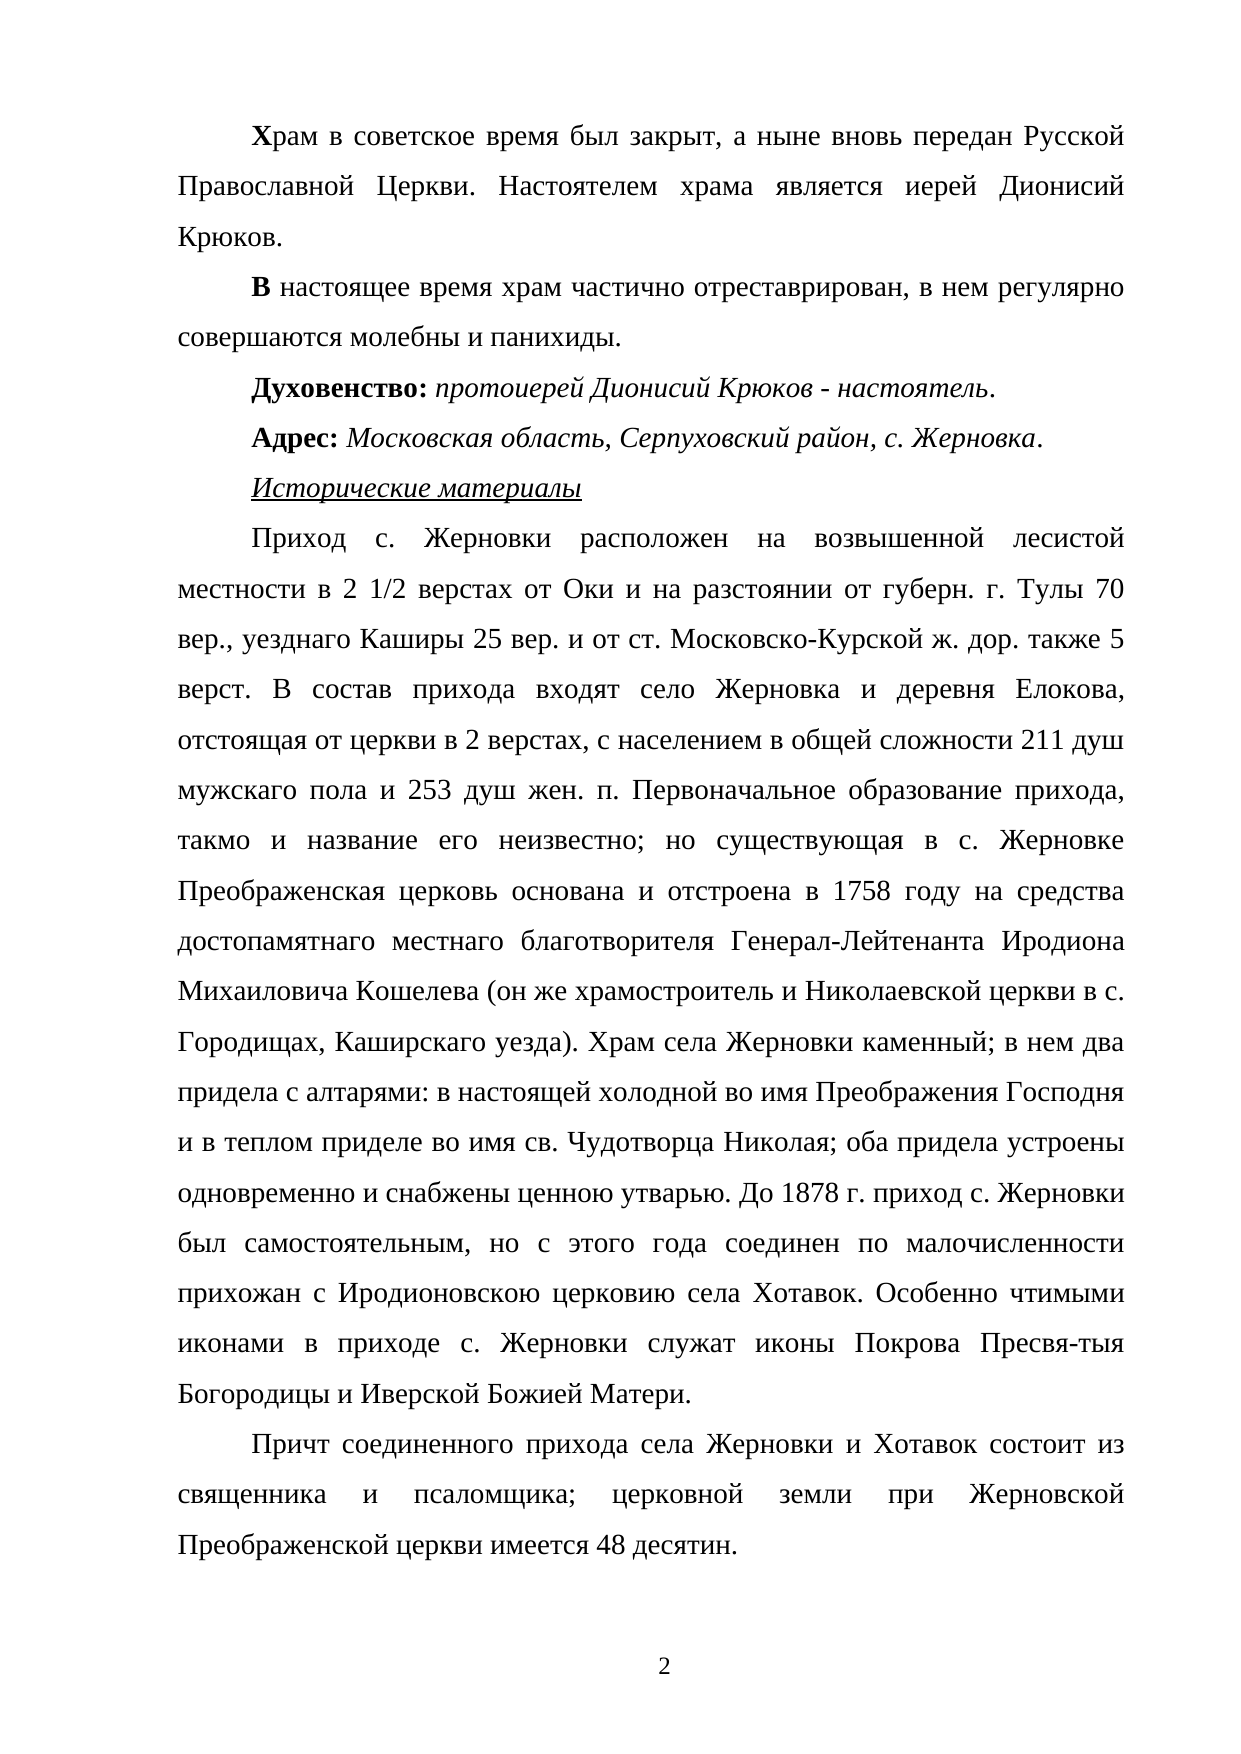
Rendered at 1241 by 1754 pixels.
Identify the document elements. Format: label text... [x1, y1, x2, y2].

text В настоящее время храм частично отреставрирован, в нем регулярно совершаются молебны и панихиды. [177, 269, 1125, 353]
text Адрес: Московская область, Серпуховский район, с. Жерновка. [177, 420, 1125, 453]
text Причт соединенного прихода села Жерновки и Хотавок состоит из священника и псаломщика; церковной земли при Жерновской Преображенской церкви имеется 48 десятин. [177, 1426, 1125, 1560]
text Приход с. Жерновки расположен на возвышенной лесистой местности в 2 1/2 верстах от Оки и на разстоянии от губерн. г. Тулы 70 вер., уезднаго Каширы 25 вер. и от ст. Московско-Курской ж. дор. также 5 верст. В состав прихода входят село Жерновка и деревня Елокова, отстоящая от церкви в 2 верстах, с населением в общей сложности 211 душ мужскаго пола и 253 душ жен. п. Первоначальное образование прихода, такмо и название его неизвестно; но существующая в с. Жерновке Преображенская церковь основана и отстроена в 1758 году на средства достопамятнаго местнаго благотворителя Генерал-Лейтенанта Иродиона Михаиловича Кошелева (он же храмостроитель и Николаевской церкви в с. Городищах, Каширскаго уезда). Храм села Жерновки каменный; в нем два придела с алтарями: в настоящей холодной во имя Преображения Господня и в теплом приделе во имя св. Чудотворца Николая; оба придела устроены одновременно и снабжены ценною утварью. До . приход с. Жерновки был самостоятельным, но с этого года соединен по малочисленности прихожан с Иродионовскою церковию села Хотавок. Особенно чтимыми иконами в приходе с. Жерновки служат иконы Покрова Пресвя-тыя Богородицы и Иверской Божией Матери. [177, 521, 1125, 1409]
text Духовенство: протоиерей Дионисий Крюков - настоятель. [177, 370, 1125, 403]
text Исторические материалы [177, 470, 1125, 504]
text Храм в советское время был закрыт, а ныне вновь передан Русской Православной Церкви. Настоятелем храма является иерей Дионисий Крюков. [177, 118, 1125, 252]
